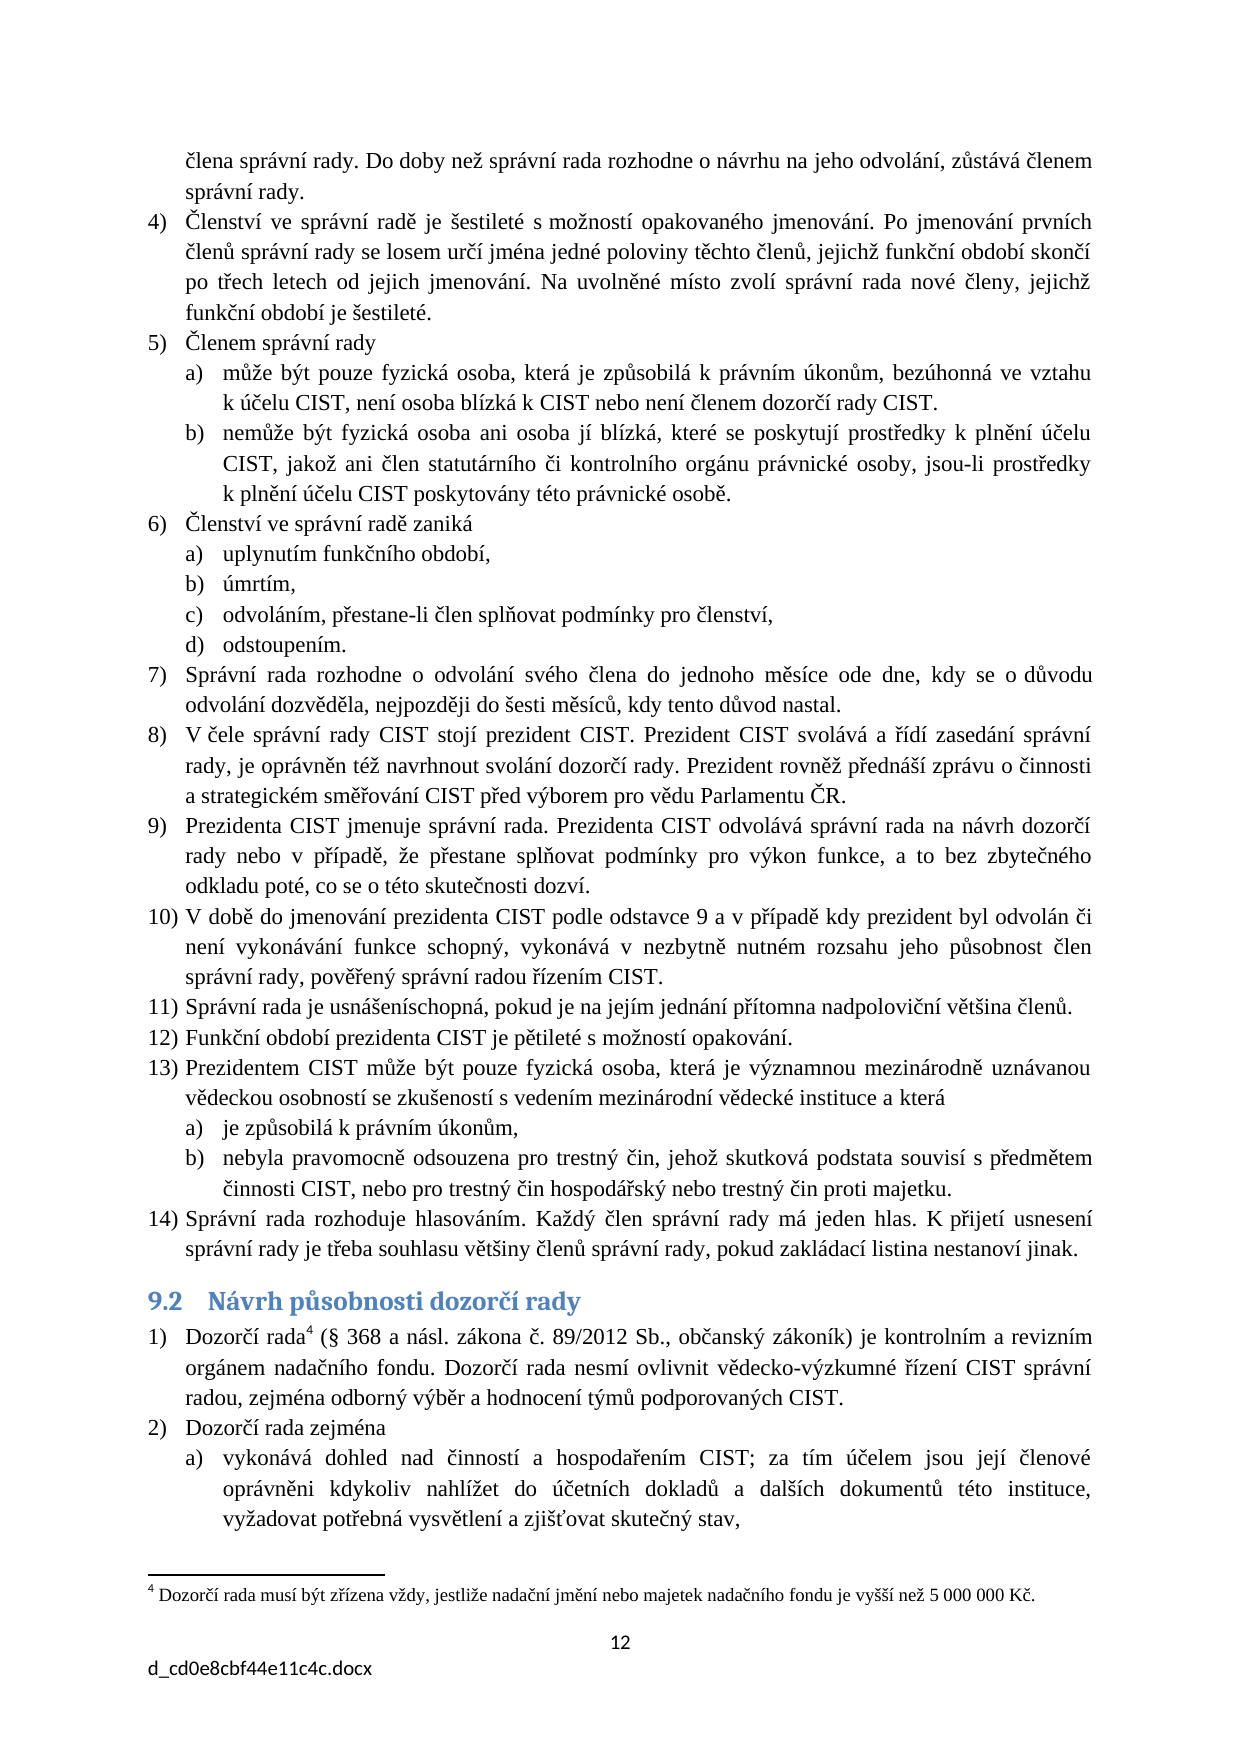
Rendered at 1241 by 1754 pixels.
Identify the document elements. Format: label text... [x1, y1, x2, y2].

list odvoláním, přestane-li člen splňovat podmínky pro členství, [185, 601, 1093, 627]
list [148, 148, 1093, 204]
list nemůže být fyzická osoba ani osoba jí blízká, které se poskytují prostředky k plnění účelu CIST, jakož ani člen statutárního či kontrolního orgánu právnické osoby, jsou-li prostředky k plnění účelu CIST poskytovány této právnické osobě. [185, 419, 1093, 506]
list Členství ve správní radě je šestileté s možností opakovaného jmenování. Po jmenování prvních členů správní rady se losem určí jména jedné poloviny těchto členů, jejichž funkční období skončí po třech letech od jejich jmenování. Na uvolněné místo zvolí správní rada nové členy, jejichž funkční období je šestileté. [148, 208, 1093, 325]
list V době do jmenování prezidenta CIST podle odstavce 9 a v případě kdy prezident byl odvolán či není vykonávání funkce schopný, vykonává v nezbytně nutném rozsahu jeho působnost člen správní rady, pověřený správní radou řízením CIST. [148, 903, 1093, 989]
list Dozorčí rada (§ 368 a násl. zákona č. 89/2012 Sb., občanský zákoník) je kontrolním a revizním orgánem nadačního fondu. Dozorčí rada nesmí ovlivnit vědecko-výzkumné řízení CIST správní radou, zejména odborný výběr a hodnocení týmů podporovaných CIST. [148, 1322, 1093, 1410]
list odstoupením. [185, 631, 1093, 657]
list úmrtím, [185, 571, 1093, 597]
list Členství ve správní radě zaniká [148, 510, 1093, 536]
list V čele správní rady CIST stojí prezident CIST. Prezident CIST svolává a řídí zasedání správní rady, je oprávněn též navrhnout svolání dozorčí rady. Prezident rovněž přednáší zprávu o činnosti a strategickém směřování CIST před výborem pro vědu Parlamentu ČR. [148, 722, 1093, 808]
list nebyla pravomocně odsouzena pro trestný čin, jehož skutková podstata souvisí s předmětem činnosti CIST, nebo pro trestný čin hospodářský nebo trestný čin proti majetku. [185, 1144, 1093, 1201]
list Prezidentem CIST může být pouze fyzická osoba, která je významnou mezinárodně uznávanou vědeckou osobností se zkušeností s vedením mezinárodní vědecké instituce a která [148, 1054, 1093, 1110]
list Správní rada je usnášeníschopná, pokud je na jejím jednání přítomna nadpoloviční většina členů. [148, 993, 1093, 1020]
list je způsobilá k právním úkonům, [185, 1114, 1093, 1141]
list Funkční období prezidenta CIST je pětileté s možností opakování. [148, 1024, 1093, 1050]
list Správní rada rozhodne o odvolání svého člena do jednoho měsíce ode dne, kdy se o důvodu odvolání dozvěděla, nejpozději do šesti měsíců, kdy tento důvod nastal. [148, 661, 1093, 718]
list Členem správní rady [148, 329, 1093, 355]
list Dozorčí rada zejména [148, 1414, 1093, 1441]
list uplynutím funkčního období, [185, 540, 1093, 567]
list Správní rada rozhoduje hlasováním. Každý člen správní rady má jeden hlas. K přijetí usnesení správní rady je třeba souhlasu většiny členů správní rady, pokud zakládací listina nestanoví jinak. [148, 1205, 1093, 1261]
list Prezidenta CIST jmenuje správní rada. Prezidenta CIST odvolává správní rada na návrh dozorčí rady nebo v případě, že přestane splňovat podmínky pro výkon funkce, a to bez zbytečného odkladu poté, co se o této skutečnosti dozví. [148, 812, 1093, 899]
list může být pouze fyzická osoba, která je způsobilá k právním úkonům, bezúhonná ve vztahu k účelu CIST, není osoba blízká k CIST nebo není členem dozorčí rady CIST. [185, 359, 1093, 416]
list vykonává dohled nad činností a hospodařením CIST; za tím účelem jsou její členové oprávněni kdykoliv nahlížet do účetních dokladů a dalších dokumentů této instituce, vyžadovat potřebná vysvětlení a zjišťovat skutečný stav, [185, 1444, 1093, 1531]
subtitle Návrh působnosti dozorčí rady [148, 1286, 1093, 1317]
